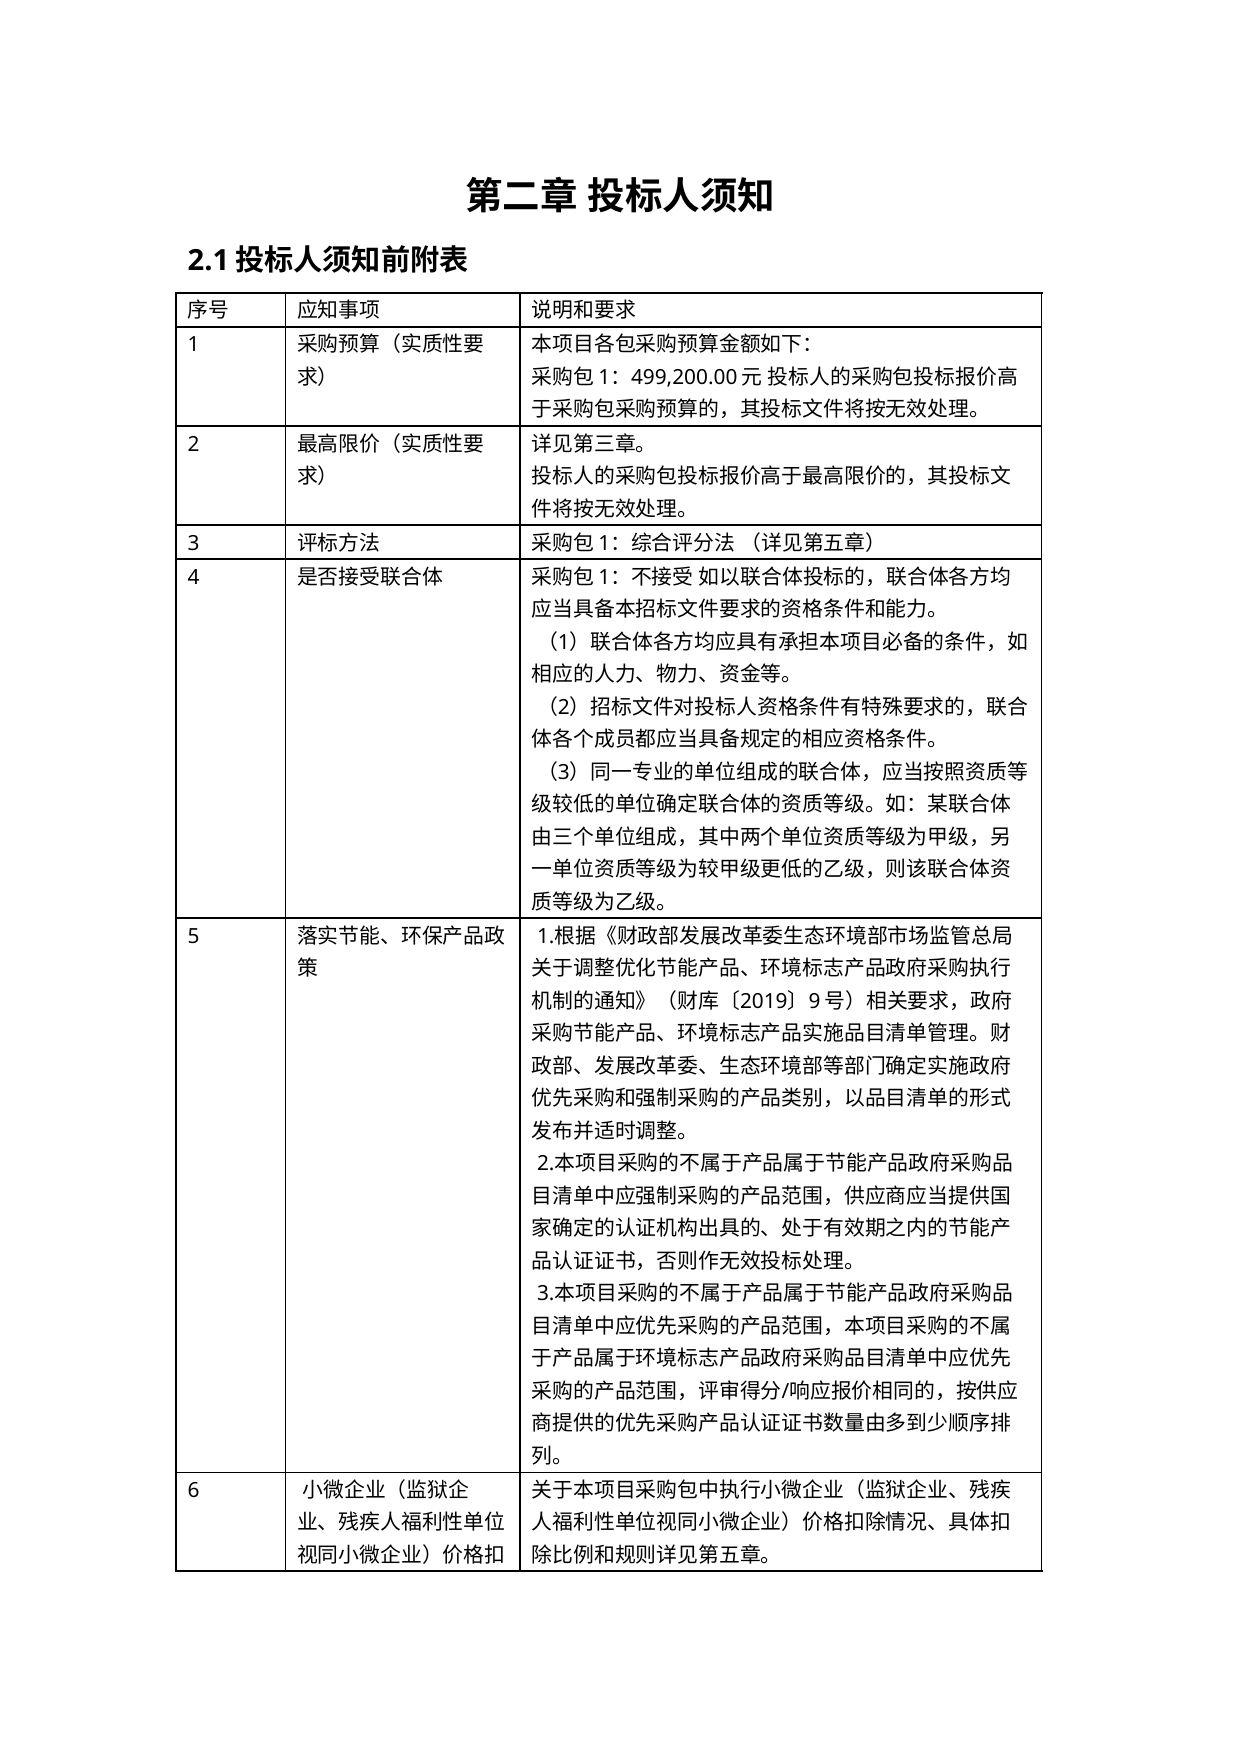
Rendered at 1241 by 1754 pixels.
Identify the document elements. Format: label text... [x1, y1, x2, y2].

table_header 序号 [177, 294, 285, 326]
table_header 应知事项 [286, 294, 519, 326]
table_cell 采购包1：综合评分法 （详见第五章） [521, 526, 1041, 558]
table_cell 3 [177, 526, 285, 558]
table_cell 采购包1：不接受 如以联合体投标的，联合体各方均应当具备本招标文件要求的资格条件和能力。 （1）联合体各方均应具有承担本项目必备的条件，如相应的人力、物力、资金等。 （2）招标文件对投标人资格条件有特殊要求的，联合体各个成员都应当具备规定的相应资格条件。 （3）同一专业的单位组成的联合体，应当按照资质等级较低的单位确定联合体的资质等级。如：某联合体由三个单位组成，其中两个单位资质等级为甲级，另一单位资质等级为较甲级更低的乙级，则该联合体资质等级为乙级。 [521, 560, 1041, 917]
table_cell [521, 1473, 1041, 1570]
table_cell 5 [177, 919, 285, 1471]
table_cell 4 [177, 560, 285, 917]
table_cell 1 [177, 328, 285, 425]
table_cell 落实节能、环保产品政策 [286, 919, 519, 1471]
table_cell 评标方法 [286, 526, 519, 558]
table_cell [286, 1473, 519, 1570]
table_cell 最高限价（实质性要求） [286, 427, 519, 524]
text 第二章 投标人须知 [187, 162, 1053, 227]
table_cell 采购预算（实质性要求） [286, 328, 519, 425]
text 2.1投标人须知前附表 [187, 227, 1053, 292]
table_cell 详见第三章。 投标人的采购包投标报价高于最高限价的，其投标文件将按无效处理。 [521, 427, 1041, 524]
table_cell 6 [177, 1473, 285, 1570]
table_cell 1.根据《财政部发展改革委生态环境部市场监管总局关于调整优化节能产品、环境标志产品政府采购执行机制的通知》（财库〔2019〕9号）相关要求，政府采购节能产品、环境标志产品实施品目清单管理。财政部、发展改革委、生态环境部等部门确定实施政府优先采购和强制采购的产品类别，以品目清单的形式发布并适时调整。 2.本项目采购的不属于产品属于节能产品政府采购品目清单中应强制采购的产品范围，供应商应当提供国家确定的认证机构出具的、处于有效期之内的节能产品认证证书，否则作无效投标处理。 3.本项目采购的不属于产品属于节能产品政府采购品目清单中应优先采购的产品范围，本项目采购的不属于产品属于环境标志产品政府采购品目清单中应优先采购的产品范围，评审得分/响应报价相同的，按供应商提供的优先采购产品认证证书数量由多到少顺序排列。 [521, 919, 1041, 1471]
table_cell 是否接受联合体 [286, 560, 519, 917]
table_cell 本项目各包采购预算金额如下： 采购包1：499,200.00元 投标人的采购包投标报价高于采购包采购预算的，其投标文件将按无效处理。 [521, 328, 1041, 425]
table_cell 2 [177, 427, 285, 524]
table_header 说明和要求 [521, 294, 1041, 326]
